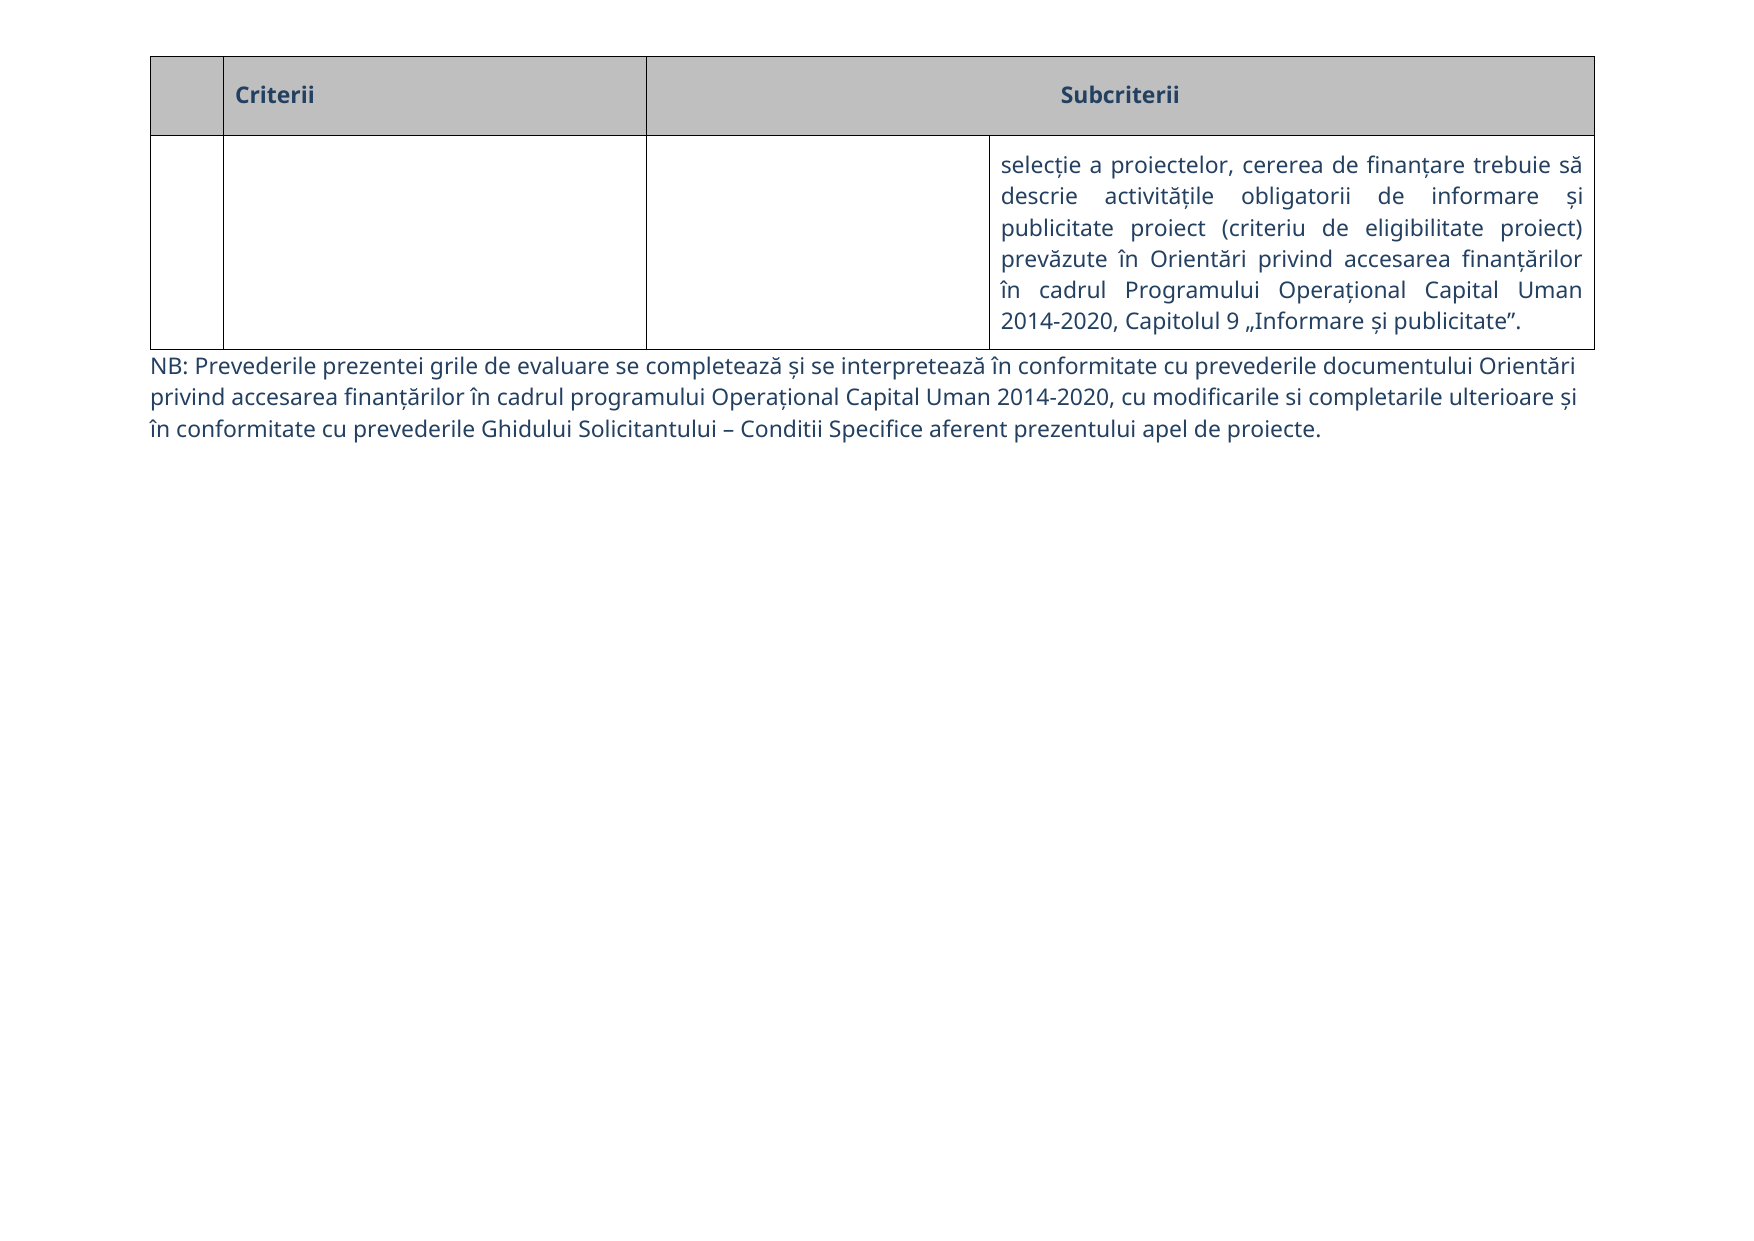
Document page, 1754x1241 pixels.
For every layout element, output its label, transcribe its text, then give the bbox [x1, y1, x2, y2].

table_header [151, 57, 223, 135]
table_cell [647, 136, 989, 349]
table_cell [224, 136, 646, 349]
text NB: Prevederile prezentei grile de evaluare se completează şi se interpretează în conformitate cu prevederile documentului Orientări privind accesarea finanțărilor în cadrul programului Operațional Capital Uman 2014-2020, cu modificarile si completarile ulterioare şi în conformitate cu prevederile Ghidului Solicitantului – Conditii Specifice aferent prezentului apel de proiecte. [150, 350, 1594, 444]
table_header Subcriterii [647, 57, 1594, 135]
table_cell 13 [151, 136, 223, 349]
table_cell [990, 136, 1594, 349]
table_header Criterii [224, 57, 646, 135]
